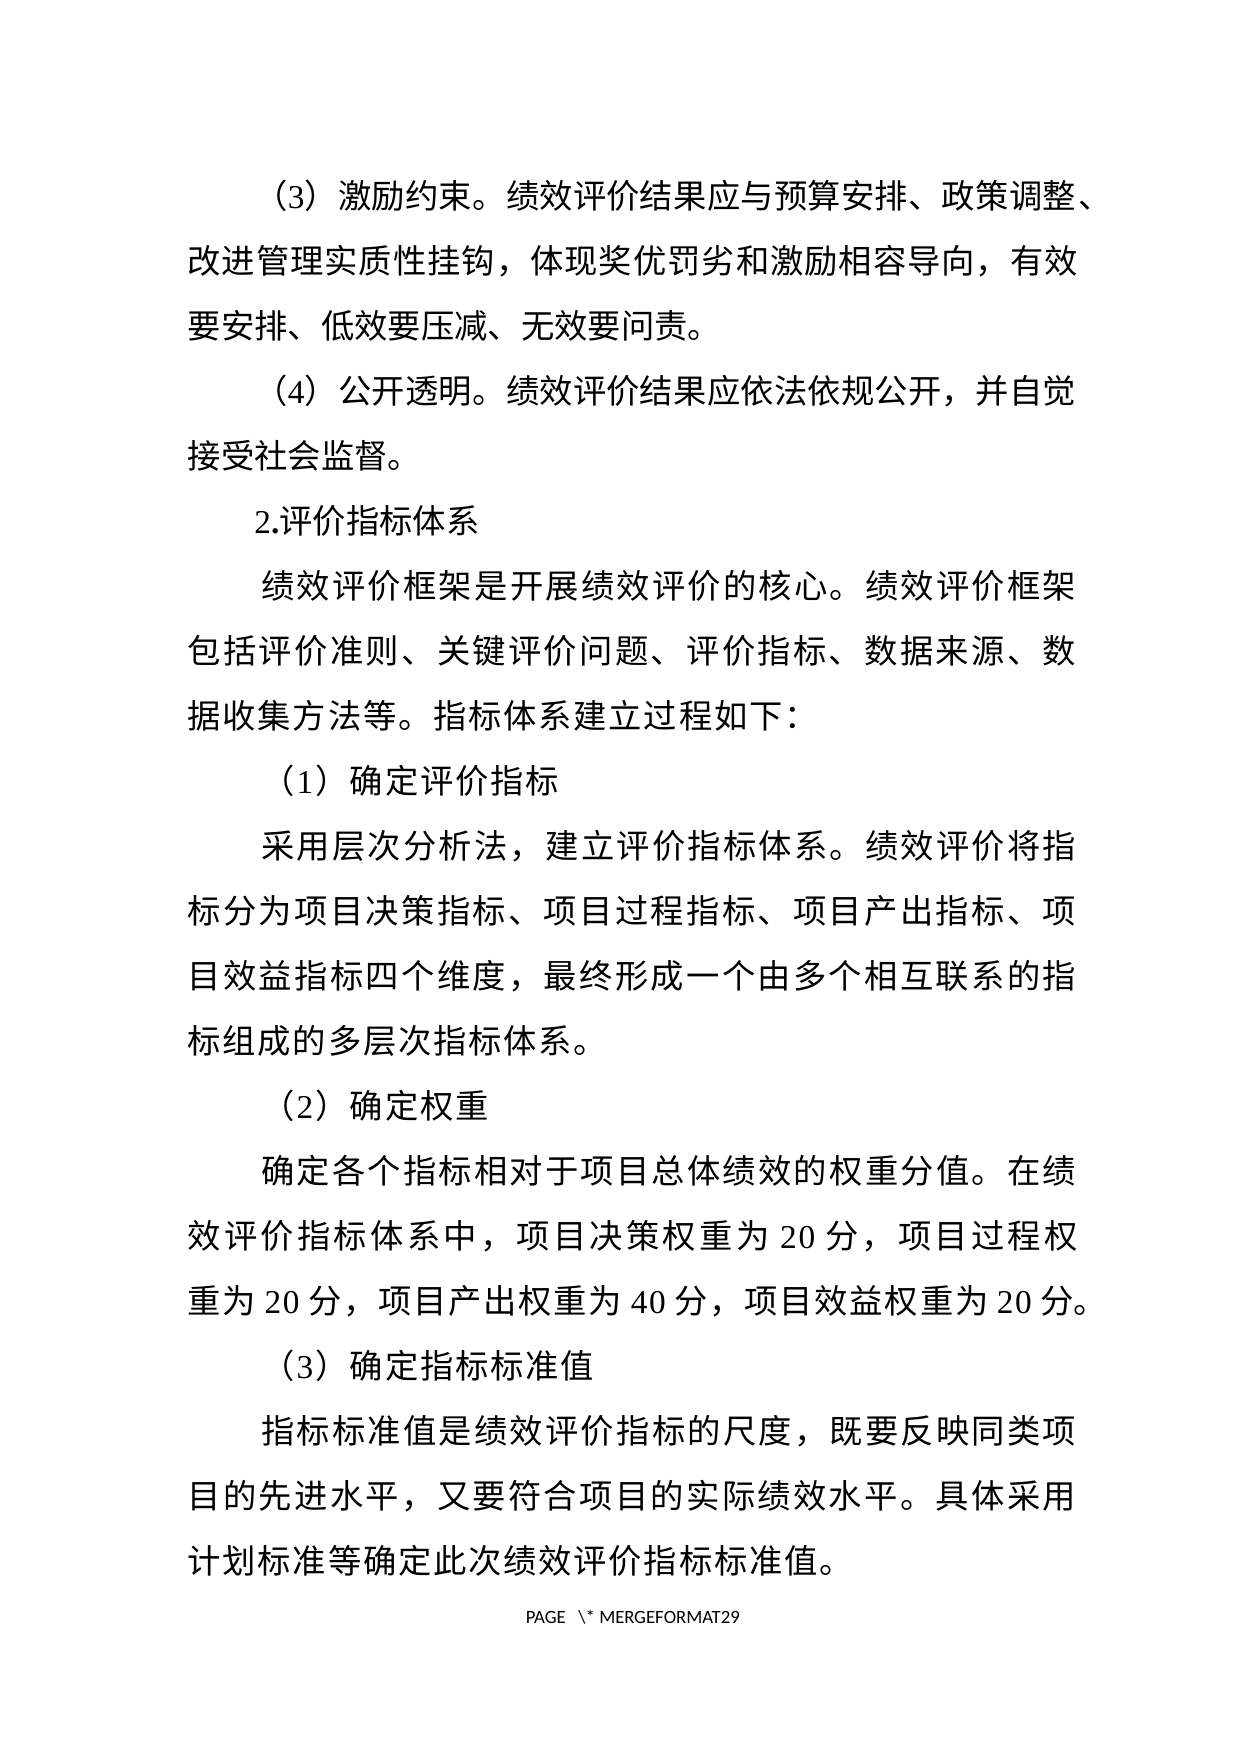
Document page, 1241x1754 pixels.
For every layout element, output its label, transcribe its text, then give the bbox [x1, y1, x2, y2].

text 确定各个指标相对于项目总体绩效的权重分值。在绩效评价指标体系中，项目决策权重为20分，项目过程权重为20分，项目产出权重为40分，项目效益权重为20分。 [187, 1137, 1078, 1332]
text 采用层次分析法，建立评价指标体系。绩效评价将指标分为项目决策指标、项目过程指标、项目产出指标、项目效益指标四个维度，最终形成一个由多个相互联系的指标组成的多层次指标体系。 [187, 812, 1078, 1072]
text （2）确定权重 [187, 1072, 1078, 1137]
title （4）公开透明。绩效评价结果应依法依规公开，并自觉接受社会监督。 [187, 357, 1078, 487]
text （3）确定指标标准值 [187, 1332, 1078, 1397]
text （1）确定评价指标 [187, 747, 1078, 812]
title 2.评价指标体系 [187, 487, 1078, 552]
text 指标标准值是绩效评价指标的尺度，既要反映同类项目的先进水平，又要符合项目的实际绩效水平。具体采用计划标准等确定此次绩效评价指标标准值。 [187, 1397, 1078, 1592]
text 绩效评价框架是开展绩效评价的核心。绩效评价框架包括评价准则、关键评价问题、评价指标、数据来源、数据收集方法等。指标体系建立过程如下： [187, 552, 1078, 747]
title （3）激励约束。绩效评价结果应与预算安排、政策调整、改进管理实质性挂钩，体现奖优罚劣和激励相容导向，有效要安排、低效要压减、无效要问责。 [187, 162, 1078, 357]
